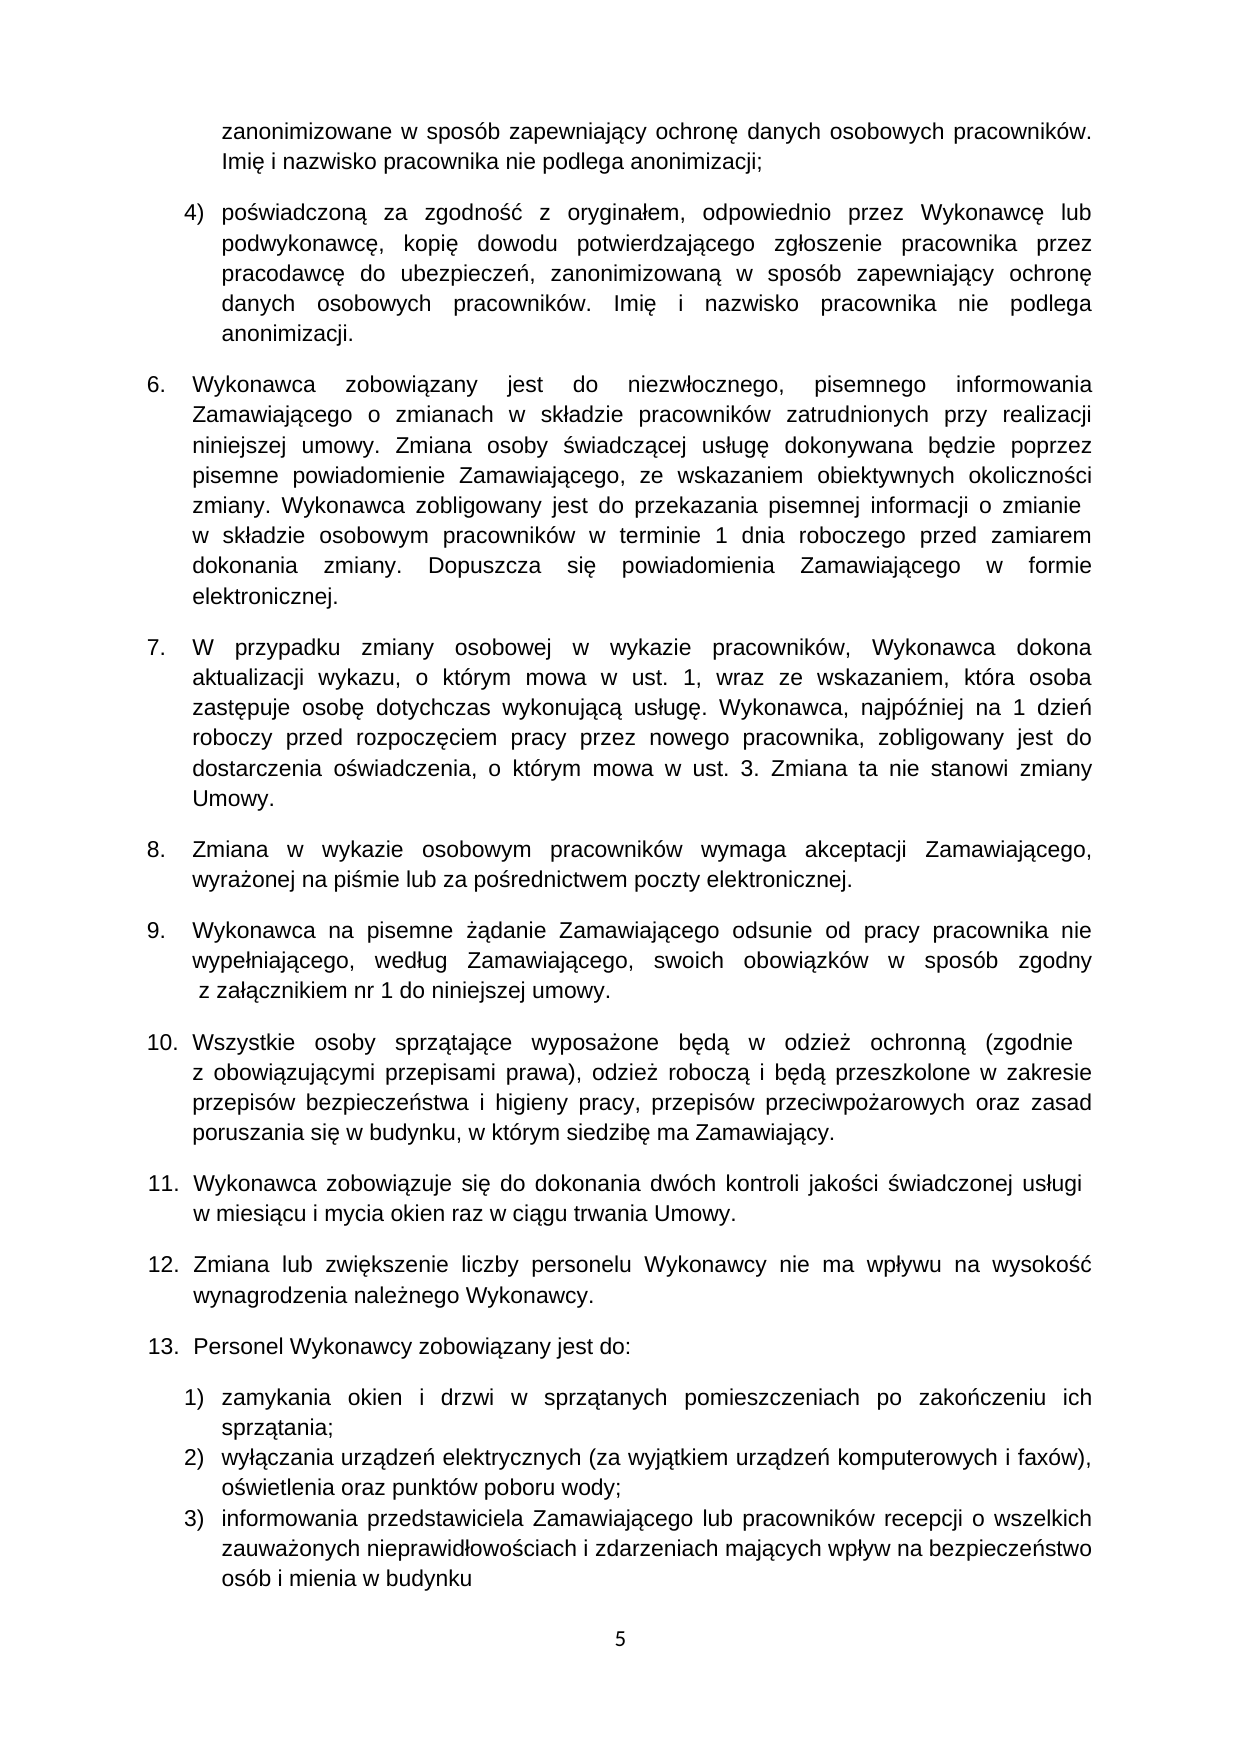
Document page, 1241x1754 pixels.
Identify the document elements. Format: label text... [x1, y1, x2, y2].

list Zmiana w wykazie osobowym pracowników wymaga akceptacji Zamawiającego, wyrażonej na piśmie lub za pośrednictwem poczty elektronicznej. [147, 836, 1093, 892]
list Wykonawca zobowiązany jest do niezwłocznego, pisemnego informowania Zamawiającego o zmianach w składzie pracowników zatrudnionych przy realizacji niniejszej umowy. Zmiana osoby świadczącej usługę dokonywana będzie poprzez pisemne powiadomienie Zamawiającego, ze wskazaniem obiektywnych okoliczności zmiany. Wykonawca zobligowany jest do przekazania pisemnej informacji o zmianie w składzie osobowym pracowników w terminie 1 dnia roboczego przed zamiarem dokonania zmiany. Dopuszcza się powiadomienia Zamawiającego w formie elektronicznej. [147, 371, 1093, 609]
list Wszystkie osoby sprzątające wyposażone będą w odzież ochronną (zgodnie z obowiązującymi przepisami prawa), odzież roboczą i będą przeszkolone w zakresie przepisów bezpieczeństwa i higieny pracy, przepisów przeciwpożarowych oraz zasad poruszania się w budynku, w którym siedzibę ma Zamawiający. [147, 1028, 1093, 1146]
list W przypadku zmiany osobowej w wykazie pracowników, Wykonawca dokona aktualizacji wykazu, o którym mowa w ust. 1, wraz ze wskazaniem, która osoba zastępuje osobę dotychczas wykonującą usługę. Wykonawca, najpóźniej na 1 dzień roboczy przed rozpoczęciem pracy przez nowego pracownika, zobligowany jest do dostarczenia oświadczenia, o którym mowa w ust. 3. Zmiana ta nie stanowi zmiany Umowy. [147, 634, 1093, 811]
list Wykonawca na pisemne żądanie Zamawiającego odsunie od pracy pracownika nie wypełniającego, według Zamawiającego, swoich obowiązków w sposób zgodny z załącznikiem nr 1 do niniejszej umowy. [147, 917, 1093, 1004]
list Zmiana lub zwiększenie liczby personelu Wykonawcy nie ma wpływu na wysokość wynagrodzenia należnego Wykonawcy. [148, 1251, 1093, 1308]
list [184, 118, 1093, 175]
list wyłączania urządzeń elektrycznych (za wyjątkiem urządzeń komputerowych i faxów), oświetlenia oraz punktów poboru wody; [184, 1444, 1093, 1501]
list poświadczoną za zgodność z oryginałem, odpowiednio przez Wykonawcę lub podwykonawcę, kopię dowodu potwierdzającego zgłoszenie pracownika przez pracodawcę do ubezpieczeń, zanonimizowaną w sposób zapewniający ochronę danych osobowych pracowników. Imię i nazwisko pracownika nie podlega anonimizacji. [184, 199, 1093, 347]
list Personel Wykonawcy zobowiązany jest do: [148, 1333, 1093, 1359]
list zamykania okien i drzwi w sprzątanych pomieszczeniach po zakończeniu ich sprzątania; [184, 1384, 1093, 1440]
list informowania przedstawiciela Zamawiającego lub pracowników recepcji o wszelkich zauważonych nieprawidłowościach i zdarzeniach mających wpływ na bezpieczeństwo osób i mienia w budynku [184, 1504, 1093, 1591]
list Wykonawca zobowiązuje się do dokonania dwóch kontroli jakości świadczonej usługi w miesiącu i mycia okien raz w ciągu trwania Umowy. [148, 1170, 1093, 1227]
